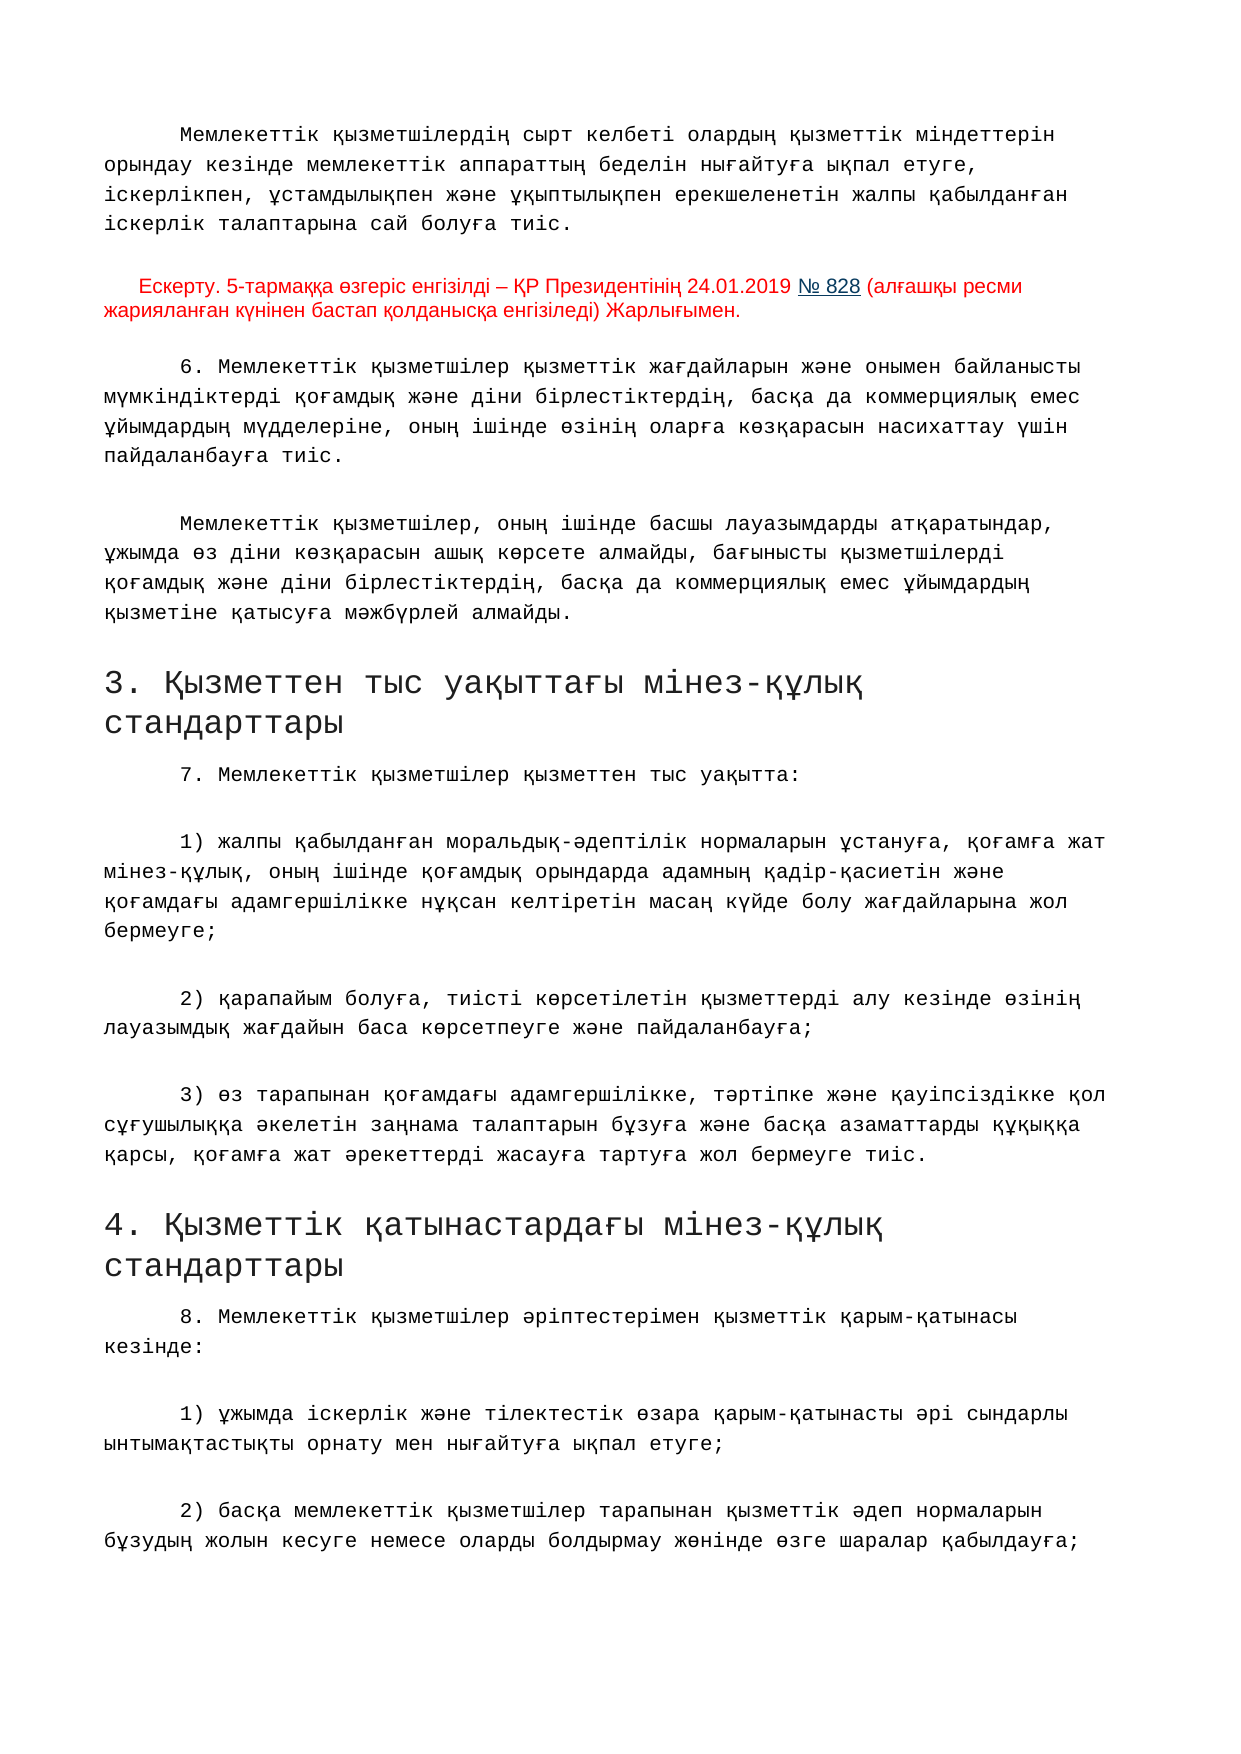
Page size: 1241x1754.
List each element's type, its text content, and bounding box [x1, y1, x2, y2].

text 2) басқа мемлекеттік қызметшілер тарапынан қызметтік әдеп нормаларын бұзудың жолын кесуге немесе оларды болдырмау жөнінде өзге шаралар қабылдауға; [103, 1494, 1107, 1553]
text 3) өз тарапынан қоғамдағы адамгершілікке, тәртіпке және қауіпсіздікке қол сұғушылыққа әкелетін заңнама талаптарын бұзуға және басқа азаматтарды құқыққа қарсы, қоғамға жат әрекеттерді жасауға тартуға жол бермеуге тиіс. [103, 1078, 1107, 1167]
text 1) ұжымда іскерлік және тілектестік өзара қарым-қатынасты әрі сындарлы ынтымақтастықты орнату мен нығайтуға ықпал етуге; [103, 1397, 1107, 1457]
text 7. Мемлекеттік қызметшілер қызметтен тыс уақытта: [103, 758, 1107, 788]
text 6. Мемлекеттік қызметшілер қызметтік жағдайларын және онымен байланысты мүмкіндіктерді қоғамдық және діни бірлестіктердің, басқа да коммерциялық емес ұйымдардың мүдделеріне, оның ішінде өзінің оларға көзқарасын насихаттау үшін пайдаланбауға тиіс. [103, 350, 1107, 469]
text 3. Қызметтен тыс уақыттағы мінез-құлық стандарттары [103, 663, 1107, 744]
text Мемлекеттік қызметшілердің сырт келбеті олардың қызметтік міндеттерін орындау кезінде мемлекеттік аппараттың беделін нығайтуға ықпал етуге, іскерлікпен, ұстамдылықпен және ұқыптылықпен ерекшеленетін жалпы қабылданған іскерлік талаптарына сай болуға тиіс. [103, 118, 1107, 237]
text 1) жалпы қабылданған моральдық-әдептілік нормаларын ұстануға, қоғамға жат мінез-құлық, оның ішінде қоғамдық орындарда адамның қадiр-қасиетiн және қоғамдағы адамгершілікке нұқсан келтіретін масаң күйде болу жағдайларына жол бермеуге; [103, 825, 1107, 944]
text 4. Қызметтік қатынастардағы мінез-құлық стандарттары [103, 1205, 1107, 1286]
text Мемлекеттік қызметшілер, оның ішінде басшы лауазымдарды атқаратындар, ұжымда өз діни көзқарасын ашық көрсете алмайды, бағынысты қызметшілерді қоғамдық және діни бірлестіктердің, басқа да коммерциялық емес ұйымдардың қызметіне қатысуға мәжбүрлей алмайды. [103, 507, 1107, 625]
text 2) қарапайым болуға, тиісті көрсетілетін қызметтерді алу кезінде өзінің лауазымдық жағдайын баса көрсетпеуге және пайдаланбауға; [103, 982, 1107, 1041]
text Ескерту. 5-тармаққа өзгеріс енгізілді – ҚР Президентінің 24.01.2019 № 828 (алғашқы ресми жарияланған күнінен бастап қолданысқа енгізіледі) Жарлығымен. [103, 274, 1107, 350]
text 8. Мемлекеттік қызметшілер әріптестерімен қызметтік қарым-қатынасы кезінде: [103, 1300, 1107, 1360]
